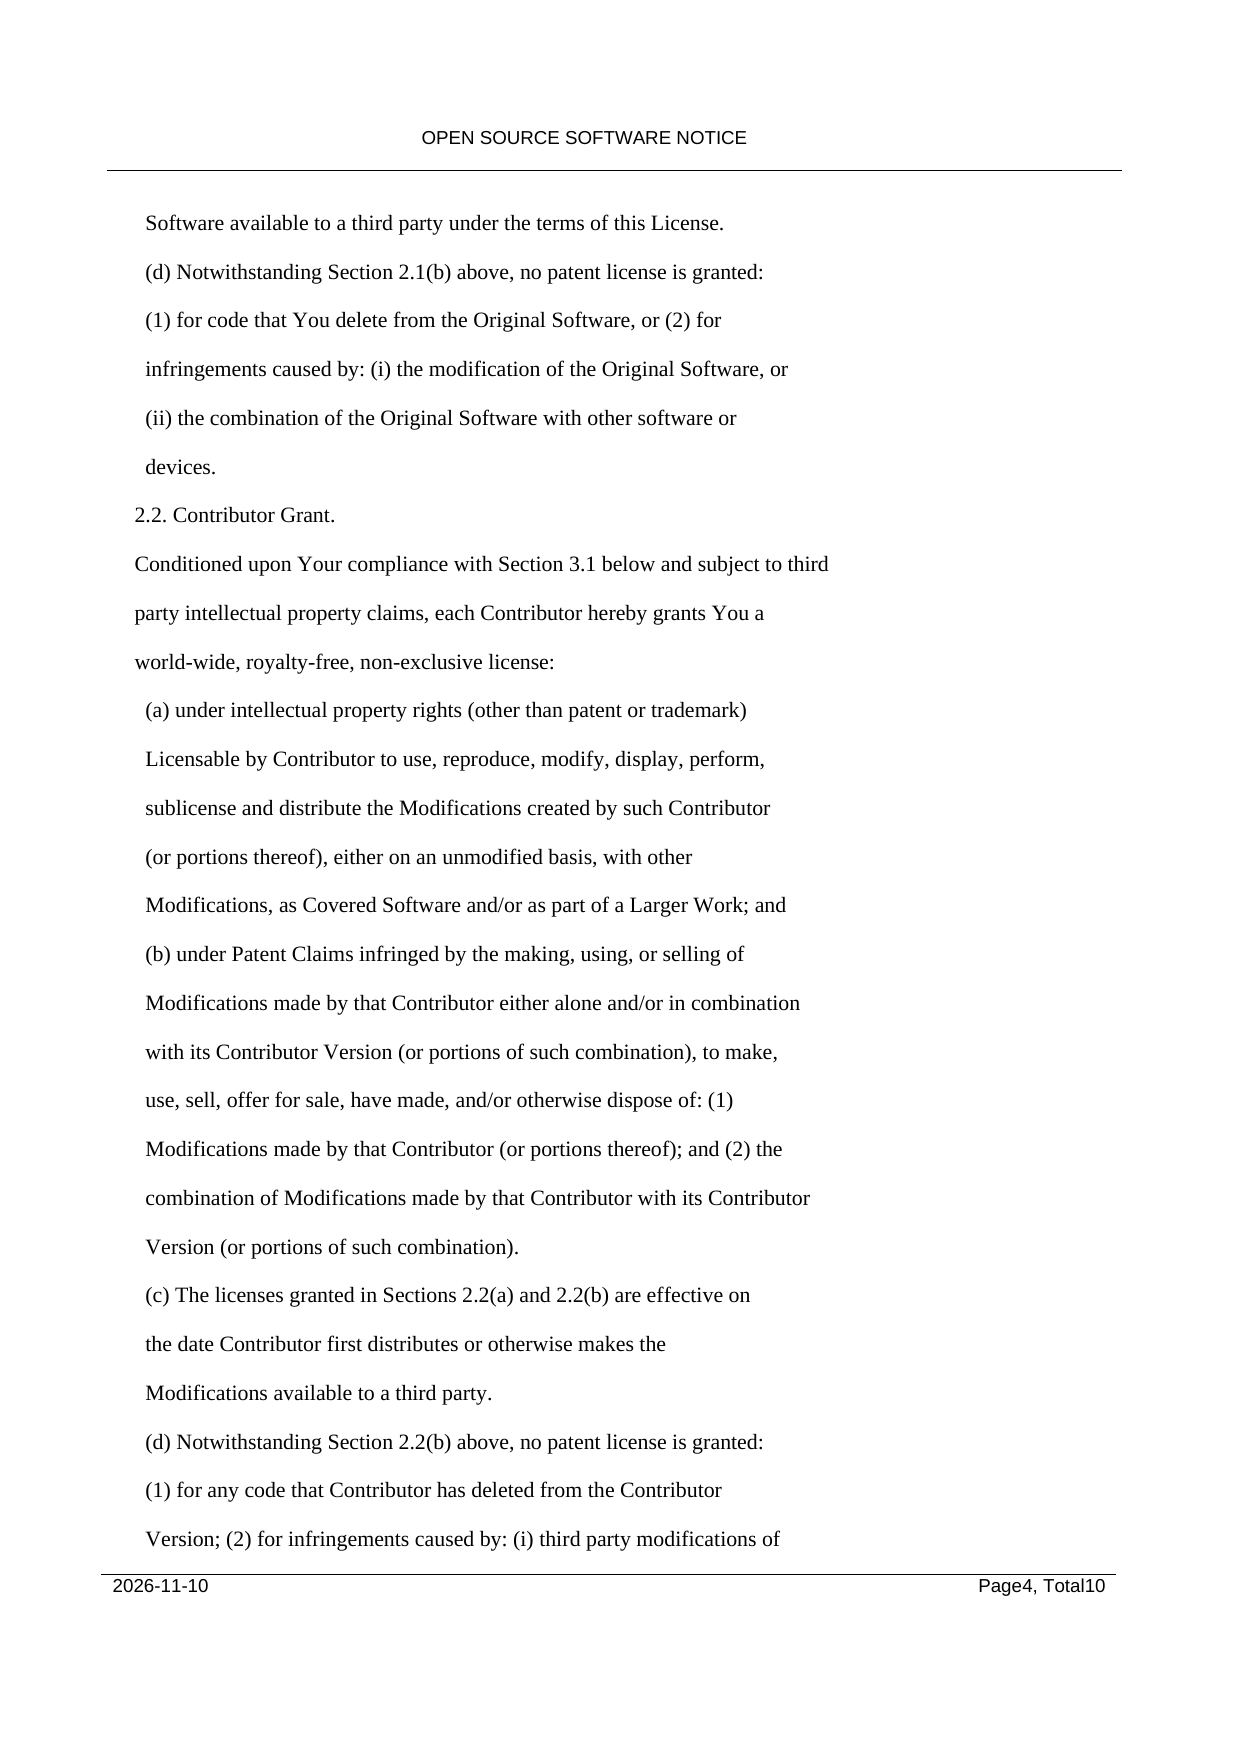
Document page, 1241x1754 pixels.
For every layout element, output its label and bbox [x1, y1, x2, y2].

text [112, 206, 1128, 1555]
